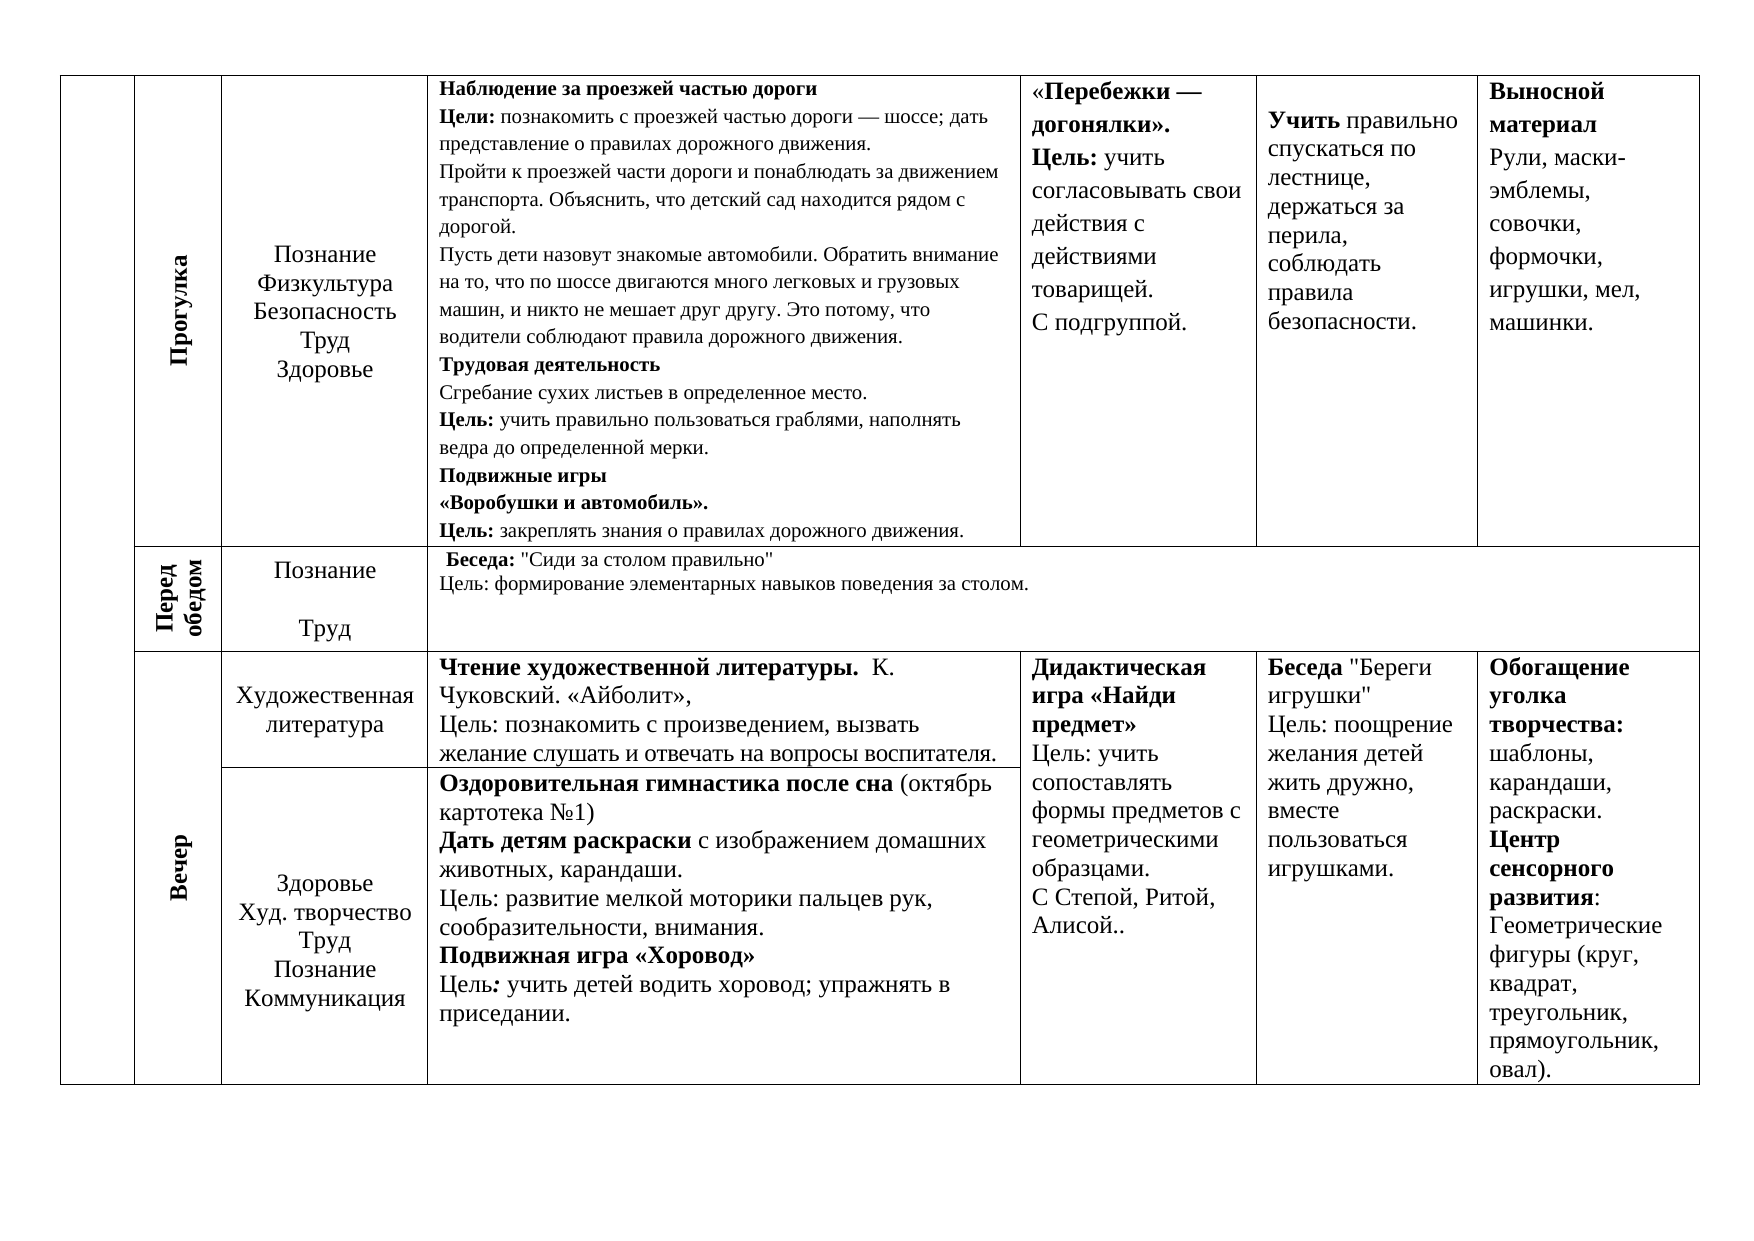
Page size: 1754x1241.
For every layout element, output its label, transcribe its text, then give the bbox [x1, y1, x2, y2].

table_cell Учить правильно спускаться по лестнице, держаться за перила, соблюдать правила безопасности. [1257, 76, 1477, 546]
table_cell Оздоровительная гимнастика после сна (октябрь картотека №1) Дать детям раскраски с изображением домашних животных, карандаши. Цель: развитие мелкой моторики пальцев рук, сообразительности, внимания. Подвижная игра «Хоровод» Цель: учить детей водить хоровод; упражнять в приседании. [428, 768, 1020, 1084]
table_cell Беседа: "Сиди за столом правильно" Цель: формирование элементарных навыков поведения за столом. [428, 547, 1699, 651]
table_cell Перед обедом [135, 547, 221, 651]
table_cell Беседа "Береги игрушки" Цель: поощрение желания детей жить дружно, вместе пользоваться игрушками. [1257, 652, 1477, 1084]
table_cell Дидактическая игра «Найди предмет» Цель: учить сопоставлять формы предметов с геометрическими образцами. С Степой, Ритой, Алисой.. [1021, 652, 1256, 1084]
table_cell Вечер [135, 652, 221, 1084]
table_cell Наблюдение за проезжей частью дороги Цели: познакомить с проезжей частью дороги — шоссе; дать представление о правилах дорожного движения. Пройти к проезжей части дороги и понаблюдать за движением транспорта. Объяснить, что детский сад находится рядом с дорогой. Пусть дети назовут знакомые автомобили. Обратить внимание на то, что по шоссе двигаются много легковых и грузовых машин, и никто не мешает друг другу. Это потому, что водители соблюдают правила дорожного движения. Трудовая деятельность Сгребание сухих листьев в определенное место. Цель: учить правильно пользоваться граблями, наполнять ведра до определенной мерки. Подвижные игры «Воробушки и автомобиль». Цель: закреплять знания о правилах дорожного движения. [428, 76, 1020, 546]
table_cell Познание Физкультура Безопасность Труд Здоровье [222, 76, 427, 546]
table_cell Выносной материал Рули, маски-эмблемы, совочки, формочки, игрушки, мел, машинки. [1478, 76, 1699, 546]
table_cell Познание Труд [222, 547, 427, 651]
table_cell Здоровье Худ. творчество Труд Познание Коммуникация [222, 768, 427, 1084]
table_cell «Перебежки — догонялки». Цель: учить согласовывать свои действия с действиями товарищей. С подгруппой. [1021, 76, 1256, 546]
table_cell Прогулка [135, 76, 221, 546]
table_cell Обогащение уголка творчества: шаблоны, карандаши, раскраски. Центр сенсорного развития: Геометрические фигуры (круг, квадрат, треугольник, прямоугольник, овал). [1478, 652, 1699, 1084]
table_cell Чтение художественной литературы. К. Чуковский. «Айболит», Цель: познакомить с произведением, вызвать желание слушать и отвечать на вопросы воспитателя. [428, 652, 1020, 767]
table_cell Художественная литература [222, 652, 427, 767]
